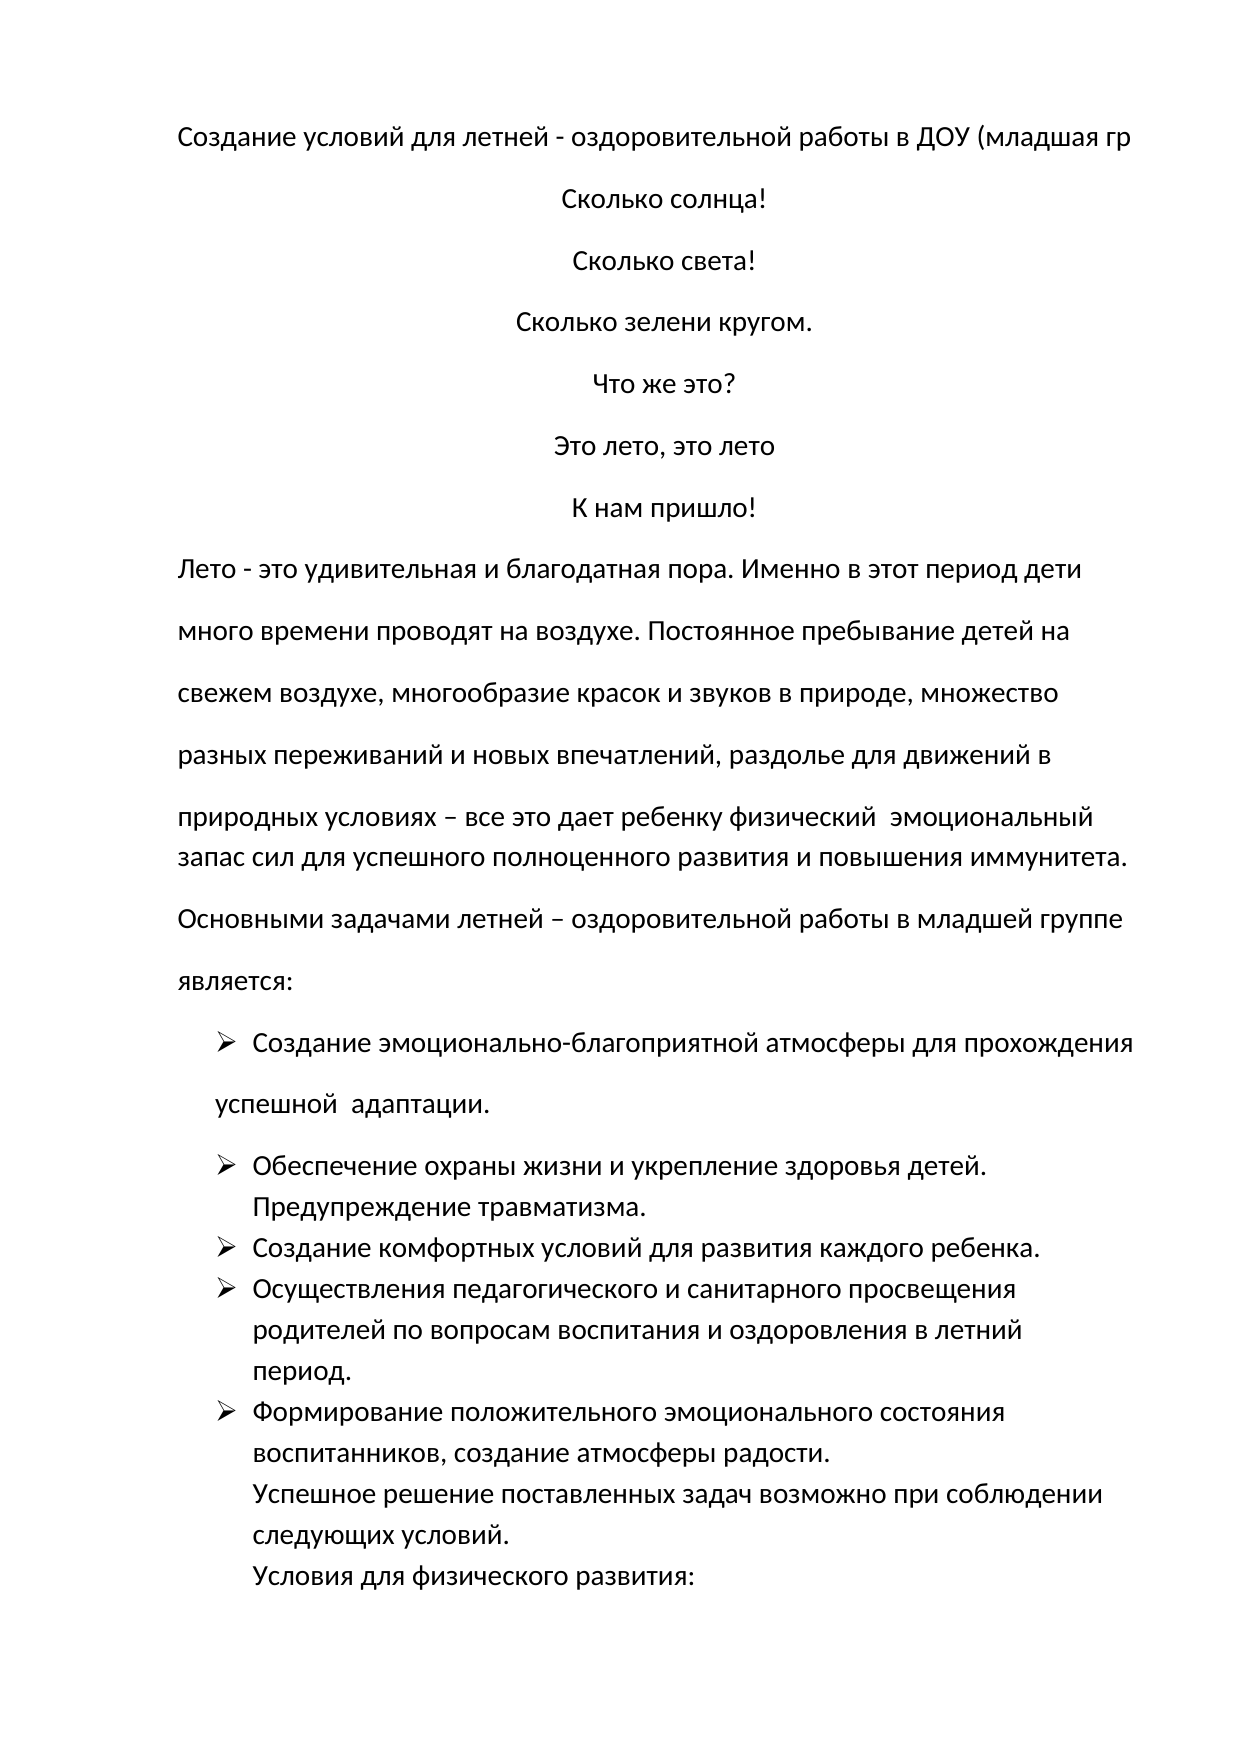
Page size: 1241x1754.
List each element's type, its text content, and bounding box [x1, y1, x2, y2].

list Успешное решение поставленных задач возможно при соблюдении [252, 1475, 1152, 1511]
text Что же это? [177, 365, 1152, 401]
list следующих условий. [252, 1516, 1152, 1551]
text Сколько зелени кругом. [177, 303, 1152, 339]
list Условия для физического развития: [252, 1557, 1152, 1592]
list Формирование положительного эмоционального состояния [215, 1393, 1152, 1429]
text Основными задачами летней – оздоровительной работы в младшей группе [177, 900, 1152, 936]
text Это лето, это лето [177, 427, 1152, 463]
text успешной адаптации. [215, 1086, 1152, 1121]
list Осуществления педагогического и санитарного просвещения [215, 1270, 1152, 1306]
list родителей по вопросам воспитания и оздоровления в летний [252, 1311, 1152, 1347]
list Создание комфортных условий для развития каждого ребенка. [215, 1229, 1152, 1265]
text разных переживаний и новых впечатлений, раздолье для движений в [177, 736, 1152, 771]
text свежем воздухе, многообразие красок и звуков в природе, множество [177, 674, 1152, 710]
text К нам пришло! [177, 489, 1152, 524]
list Обеспечение охраны жизни и укрепление здоровья детей. Предупреждение травматизма. [215, 1147, 1152, 1224]
text Сколько света! [177, 242, 1152, 277]
text Сколько солнца! [177, 180, 1152, 216]
text является: [177, 962, 1152, 998]
list Создание эмоционально-благоприятной атмосферы для прохождения [215, 1024, 1152, 1059]
list период. [252, 1352, 1152, 1388]
text природных условиях – все это дает ребенку физический эмоциональный запас сил для успешного полноценного развития и повышения иммунитета. [177, 798, 1152, 874]
text много времени проводят на воздухе. Постоянное пребывание детей на [177, 612, 1152, 648]
list воспитанников, создание атмосферы радости. [252, 1434, 1152, 1469]
text Лето - это удивительная и благодатная пора. Именно в этот период дети [177, 551, 1152, 586]
text Создание условий для летней - оздоровительной работы в ДОУ (младшая гр [177, 118, 1152, 154]
